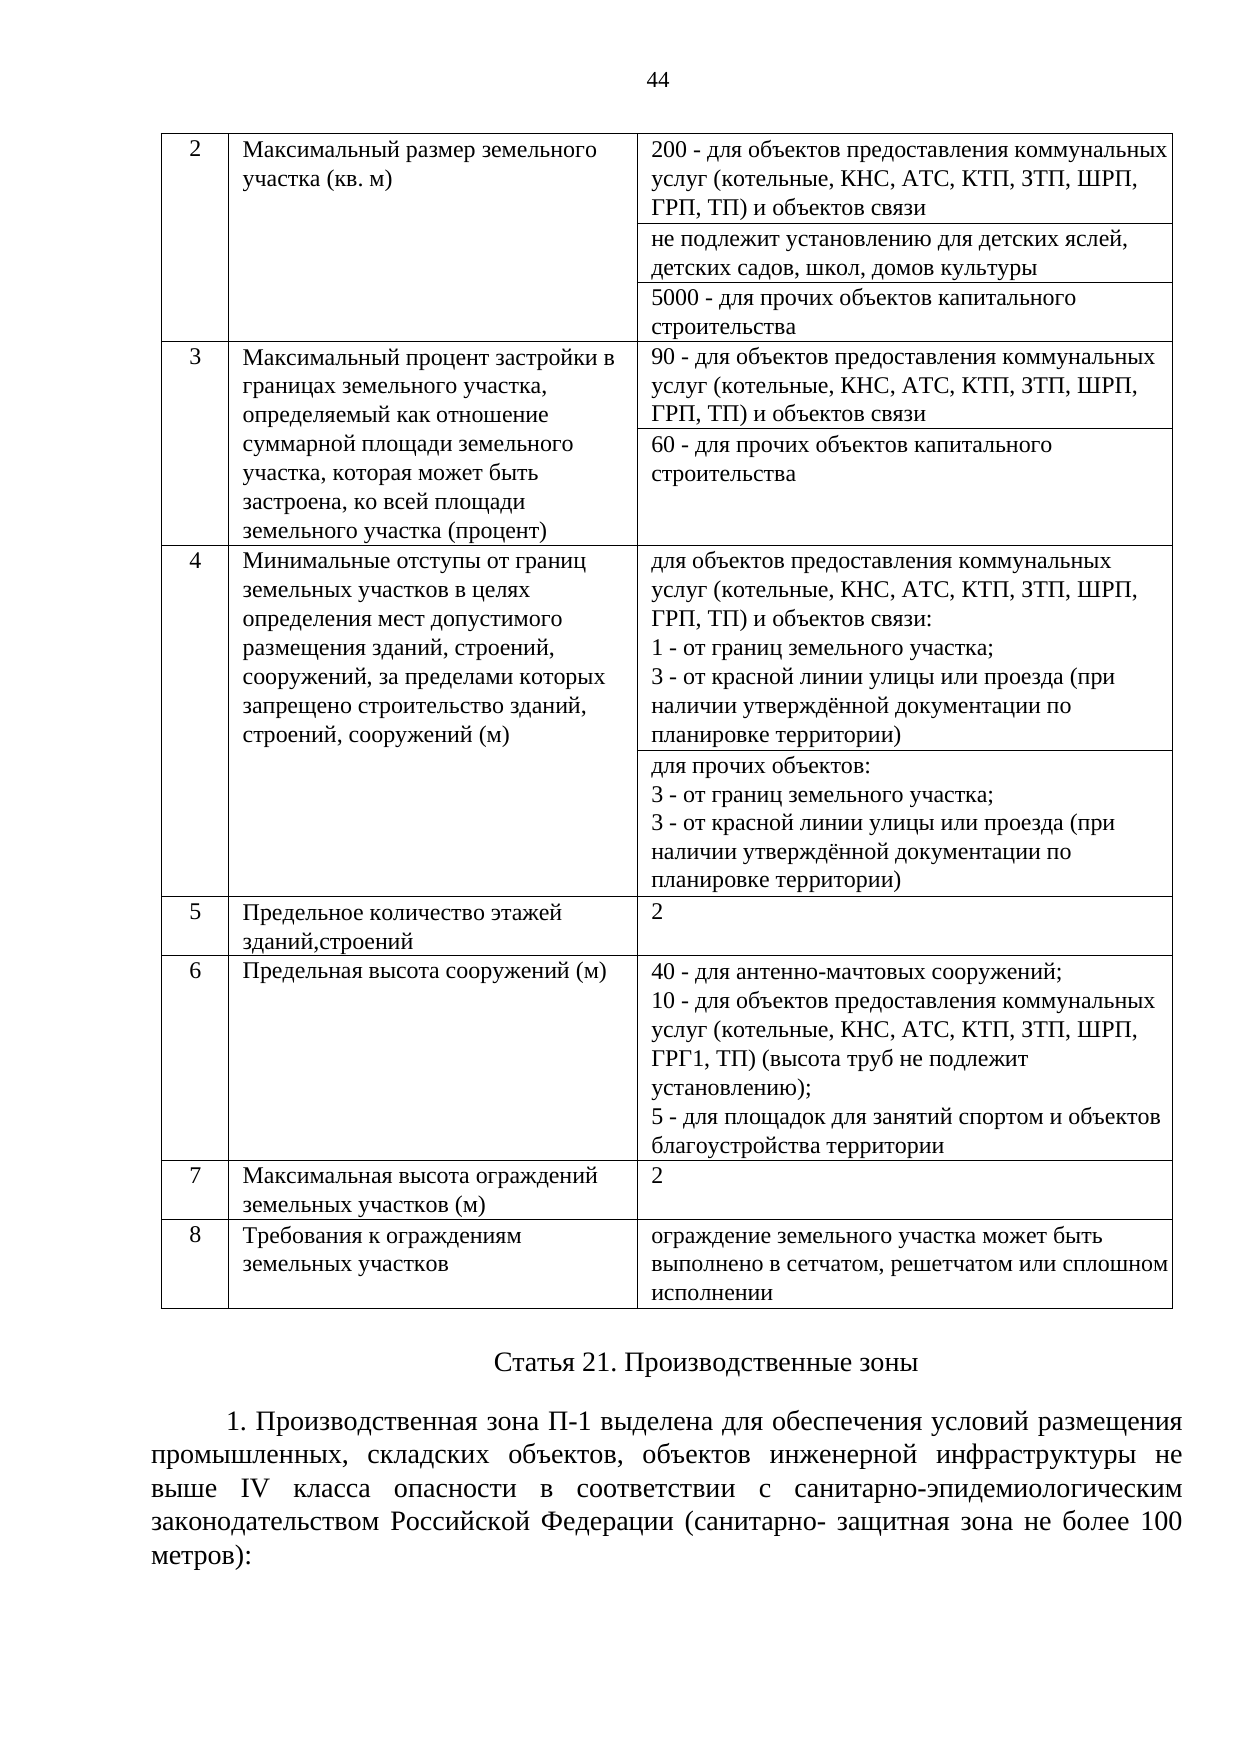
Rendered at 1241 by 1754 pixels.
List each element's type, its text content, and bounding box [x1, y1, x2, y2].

table_cell Предельная высота сооружений (м) [229, 956, 637, 1160]
table_cell Максимальный процент застройки в границах земельного участка, определяемый как отношение суммарной площади земельного участка, которая может быть застроена, ко всей площади земельного участка (процент) [229, 342, 637, 545]
table_cell 40 - для антенно-мачтовых сооружений; 10 - для объектов предоставления коммунальных услуг (котельные, КНС, АТС, КТП, ЗТП, ШРП, ГРГ1, ТП) (высота труб не подлежит установлению); 5 - для площадок для занятий спортом и объектов благоустройства территории [638, 956, 1172, 1160]
table_cell 5 [162, 897, 228, 955]
table_cell 2 [638, 897, 1172, 955]
table_cell 200 - для объектов предоставления коммунальных услуг (котельные, КНС, АТС, КТП, ЗТП, ШРП, ГРП, ТП) и объектов связи [638, 134, 1172, 222]
table_cell 2 [638, 1161, 1172, 1219]
table_cell 6 [162, 956, 228, 1160]
table_cell Максимальная высота ограждений земельных участков (м) [229, 1161, 637, 1219]
table_cell для объектов предоставления коммунальных услуг (котельные, КНС, АТС, КТП, ЗТП, ШРП, ГРП, ТП) и объектов связи: 1 - от границ земельного участка; 3 - от красной линии улицы или проезда (при наличии утверждённой документации по планировке территории) [638, 546, 1172, 750]
table_cell 5000 - для прочих объектов капитального строительства [638, 283, 1172, 341]
table_cell 4 [162, 546, 228, 896]
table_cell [638, 224, 1172, 282]
table_cell Предельное количество этажей зданий,строений [229, 897, 637, 955]
table_cell Требования к ограждениям земельных участков [229, 1220, 637, 1308]
table_cell 2 [162, 134, 228, 341]
table_cell 60 - для прочих объектов капитального строительства [638, 429, 1172, 545]
table_cell ограждение земельного участка может быть выполнено в сетчатом, решетчатом или сплошном исполнении [638, 1220, 1172, 1308]
text Статья 21. Производственные зоны [151, 1349, 1186, 1377]
table_cell 7 [162, 1161, 228, 1219]
table_cell 8 [162, 1220, 228, 1308]
text 1. Производственная зона П-1 выделена для обеспечения условий размещения промышленных, складских объектов, объектов инженерной инфраструктуры не выше IV класса опасности в соответствии с санитарно-эпидемиологическим законодательством Российской Федерации (санитарно- защитная зона не более 100 метров): [151, 1403, 1184, 1571]
table_cell 3 [162, 342, 228, 545]
table_cell 90 - для объектов предоставления коммунальных услуг (котельные, КНС, АТС, КТП, ЗТП, ШРП, ГРП, ТП) и объектов связи [638, 342, 1172, 428]
table_cell Максимальный размер земельного участка (кв. м) [229, 134, 637, 341]
table_cell Минимальные отступы от границ земельных участков в целях определения мест допустимого размещения зданий, строений, сооружений, за пределами которых запрещено строительство зданий, строений, сооружений (м) [229, 546, 637, 896]
table_cell для прочих объектов: 3 - от границ земельного участка; 3 - от красной линии улицы или проезда (при наличии утверждённой документации по планировке территории) [638, 751, 1172, 896]
